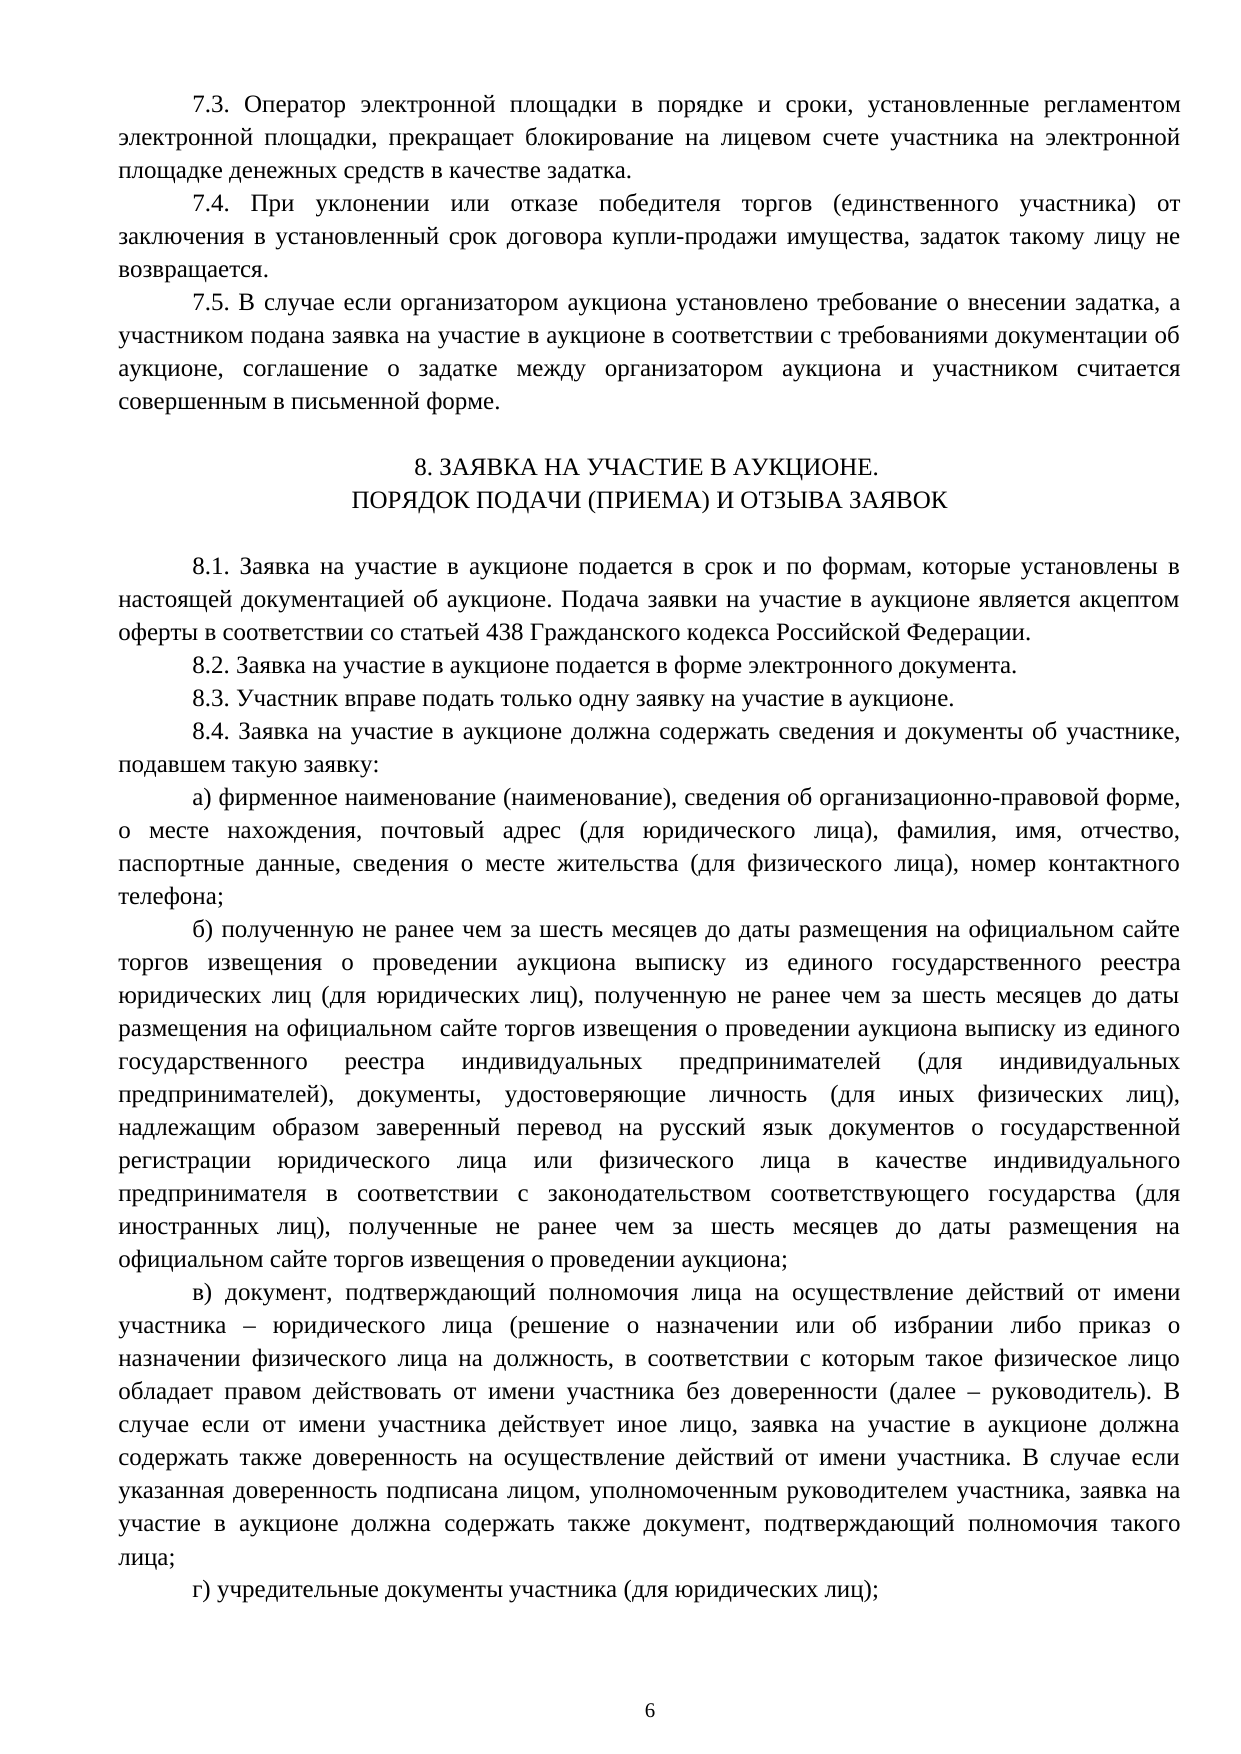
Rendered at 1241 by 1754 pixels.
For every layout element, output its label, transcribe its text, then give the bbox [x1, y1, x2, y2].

text г) учредительные документы участника (для юридических лиц); [118, 1574, 1181, 1603]
text 8.3. Участник вправе подать только одну заявку на участие в аукционе. [118, 683, 1181, 712]
text 8.1. Заявка на участие в аукционе подается в срок и по формам, которые установлены в настоящей документацией об аукционе. Подача заявки на участие в аукционе является акцептом оферты в соответствии со статьей 438 Гражданского кодекса Российской Федерации. [118, 551, 1181, 646]
text 8.4. Заявка на участие в аукционе должна содержать сведения и документы об участнике, подавшем такую заявку: [118, 716, 1181, 778]
text 8.2. Заявка на участие в аукционе подается в форме электронного документа. [118, 650, 1181, 679]
text 7.5. В случае если организатором аукциона установлено требование о внесении задатка, а участником подана заявка на участие в аукционе в соответствии с требованиями документации об аукционе, соглашение о задатке между организатором аукциона и участником считается совершенным в письменной форме. [118, 287, 1181, 414]
text 7.4. При уклонении или отказе победителя торгов (единственного участника) от заключения в установленный срок договора купли-продажи имущества, задаток такому лицу не возвращается. [118, 188, 1181, 282]
text в) документ, подтверждающий полномочия лица на осуществление действий от имени участника – юридического лица (решение о назначении или об избрании либо приказ о назначении физического лица на должность, в соответствии с которым такое физическое лицо обладает правом действовать от имени участника без доверенности (далее – руководитель). В случае если от имени участника действует иное лицо, заявка на участие в аукционе должна содержать также доверенность на осуществление действий от имени участника. В случае если указанная доверенность подписана лицом, уполномоченным руководителем участника, заявка на участие в аукционе должна содержать также документ, подтверждающий полномочия такого лица; [118, 1277, 1181, 1570]
text 8. ЗАЯВКА НА УЧАСТИЕ В АУКЦИОНЕ. ПОРЯДОК ПОДАЧИ (ПРИЕМА) И ОТЗЫВА ЗАЯВОК [118, 452, 1181, 514]
text 7.3. Оператор электронной площадки в порядке и сроки, установленные регламентом электронной площадки, прекращает блокирование на лицевом счете участника на электронной площадке денежных средств в качестве задатка. [118, 89, 1181, 183]
text б) полученную не ранее чем за шесть месяцев до даты размещения на официальном сайте торгов извещения о проведении аукциона выписку из единого государственного реестра юридических лиц (для юридических лиц), полученную не ранее чем за шесть месяцев до даты размещения на официальном сайте торгов извещения о проведении аукциона выписку из единого государственного реестра индивидуальных предпринимателей (для индивидуальных предпринимателей), документы, удостоверяющие личность (для иных физических лиц), надлежащим образом заверенный перевод на русский язык документов о государственной регистрации юридического лица или физического лица в качестве индивидуального предпринимателя в соответствии с законодательством соответствующего государства (для иностранных лиц), полученные не ранее чем за шесть месяцев до даты размещения на официальном сайте торгов извещения о проведении аукциона; [118, 914, 1181, 1273]
text а) фирменное наименование (наименование), сведения об организационно-правовой форме, о месте нахождения, почтовый адрес (для юридического лица), фамилия, имя, отчество, паспортные данные, сведения о месте жительства (для физического лица), номер контактного телефона; [118, 782, 1181, 910]
